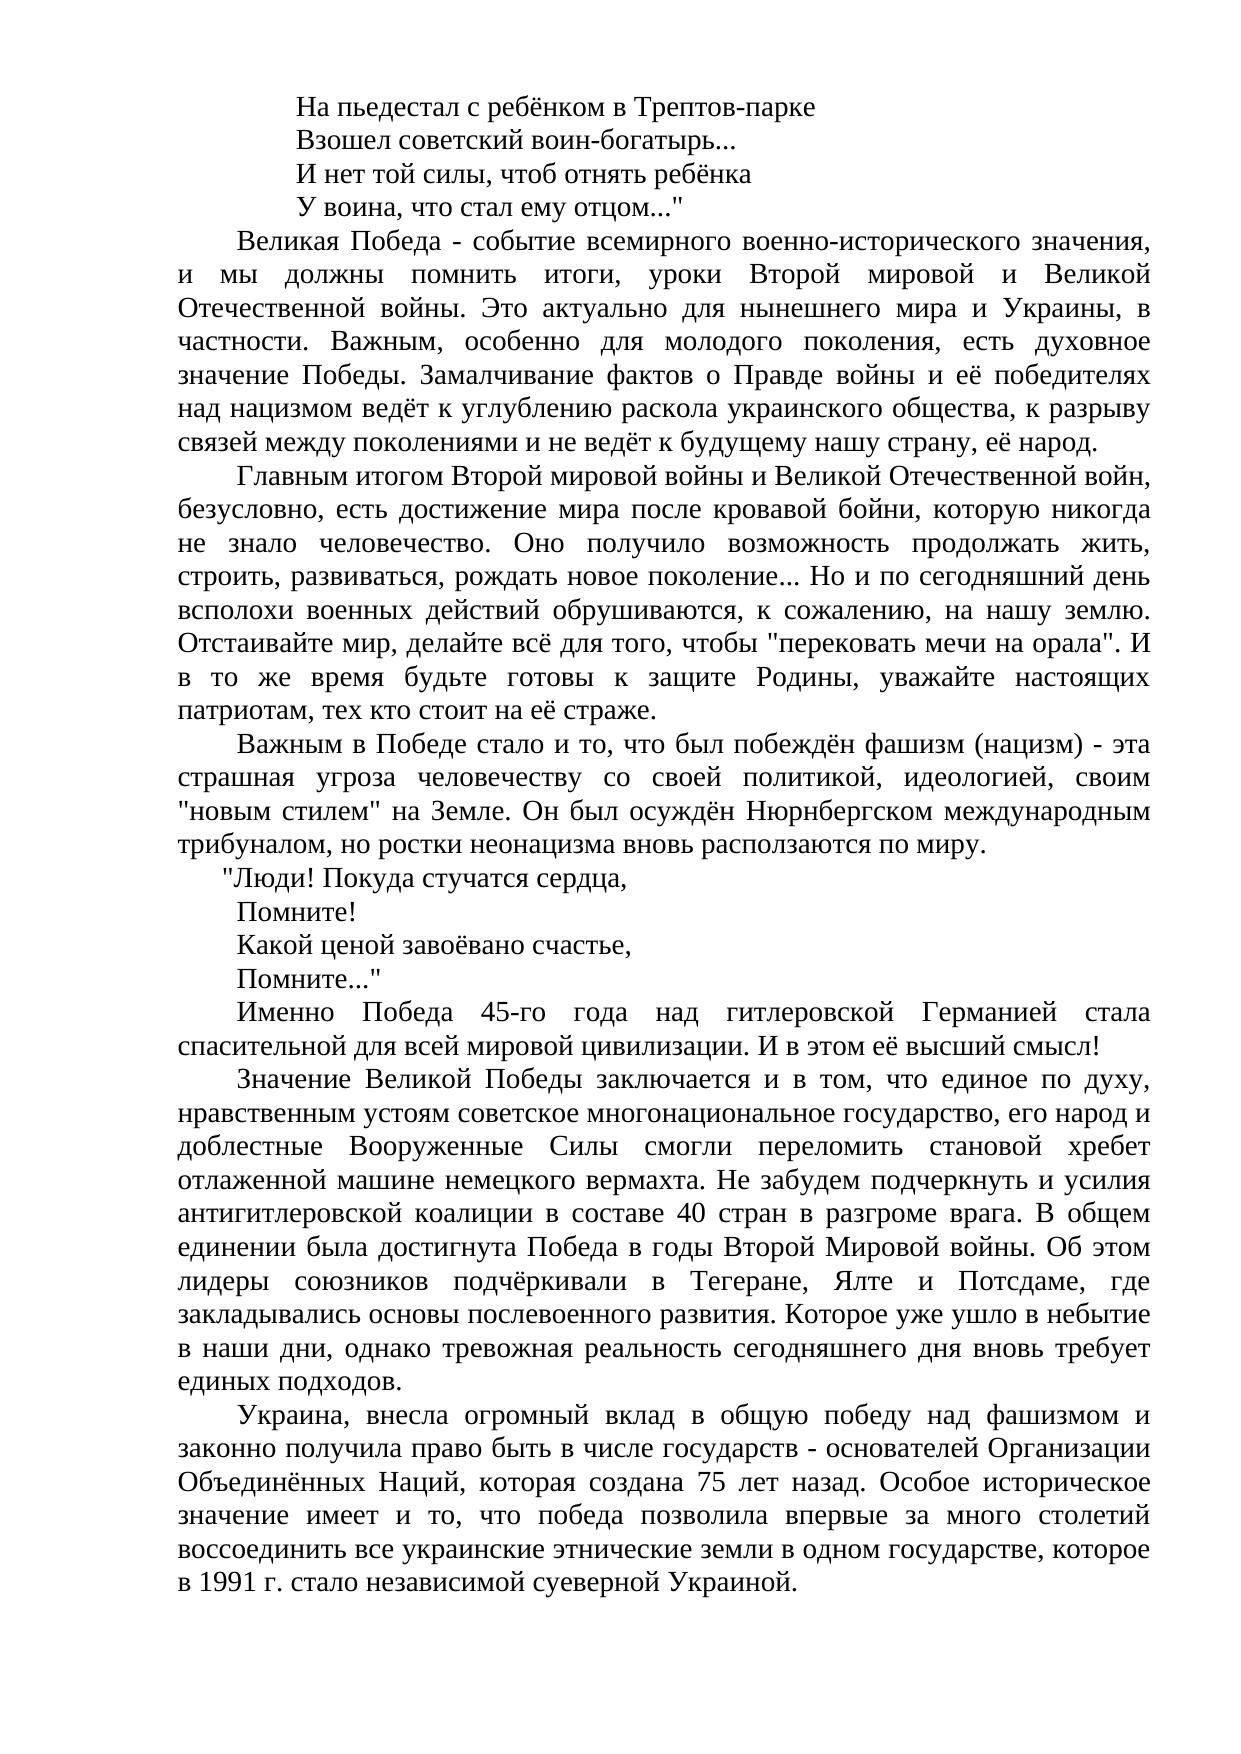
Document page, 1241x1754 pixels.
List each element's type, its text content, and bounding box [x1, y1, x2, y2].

text Взошел советский воин-богатырь... [296, 122, 1152, 156]
text На пьедестал с ребёнком в Трептов-парке [296, 89, 1152, 122]
text "Люди! Покуда стучатся сердца, [177, 860, 1152, 894]
text Важным в Победе стало и то, что был побеждён фашизм (нацизм) - эта страшная угроза человечеству со своей политикой, идеологией, своим "новым стилем" на Земле. Он был осуждён Нюрнбергском международным трибуналом, но ростки неонацизма вновь расползаются по миру. [177, 726, 1152, 860]
text Какой ценой завоёвано счастье, [177, 927, 1152, 961]
text Помните! [177, 894, 1152, 927]
text Помните..." [177, 961, 1152, 994]
text Украина, внесла огромный вклад в общую победу над фашизмом и законно получила право быть в числе государств - основателей Организации Объединённых Наций, которая создана 75 лет назад. Особое историческое значение имеет и то, что победа позволила впервые за много столетий воссоединить все украинские этнические земли в одном государстве, которое в 1991 г. стало независимой суеверной Украиной. [177, 1397, 1152, 1598]
text И нет той силы, чтоб отнять ребёнка [296, 156, 1152, 189]
text Значение Великой Победы заключается и в том, что единое по духу, нравственным устоям советское многонациональное государство, его народ и доблестные Вооруженные Силы смогли переломить становой хребет отлаженной машине немецкого вермахта. Не забудем подчеркнуть и усилия антигитлеровской коалиции в составе 40 стран в разгроме врага. В общем единении была достигнута Победа в годы Второй Мировой войны. Об этом лидеры союзников подчёркивали в Тегеране, Ялте и Потсдаме, где закладывались основы послевоенного развития. Которое уже ушло в небытие в наши дни, однако тревожная реальность сегодняшнего дня вновь требует единых подходов. [177, 1061, 1152, 1397]
text Великая Победа - событие всемирного военно-исторического значения, и мы должны помнить итоги, уроки Второй мировой и Великой Отечественной войны. Это актуально для нынешнего мира и Украины, в частности. Важным, особенно для молодого поколения, есть духовное значение Победы. Замалчивание фактов о Правде войны и её победителях над нацизмом ведёт к углублению раскола украинского общества, к разрыву связей между поколениями и не ведёт к будущему нашу страну, её народ. [177, 223, 1152, 458]
text Главным итогом Второй мировой войны и Великой Отечественной войн, безусловно, есть достижение мира после кровавой бойни, которую никогда не знало человечество. Оно получило возможность продолжать жить, строить, развиваться, рождать новое поколение... Но и по сегодняшний день всполохи военных действий обрушиваются, к сожалению, на нашу землю. Отстаивайте мир, делайте всё для того, чтобы "перековать мечи на орала". И в то же время будьте готовы к защите Родины, уважайте настоящих патриотам, тех кто стоит на её страже. [177, 458, 1152, 726]
text У воина, что стал ему отцом..." [296, 189, 1152, 223]
text Именно Победа 45-го года над гитлеровской Германией стала спасительной для всей мировой цивилизации. И в этом её высший смысл! [177, 994, 1152, 1061]
